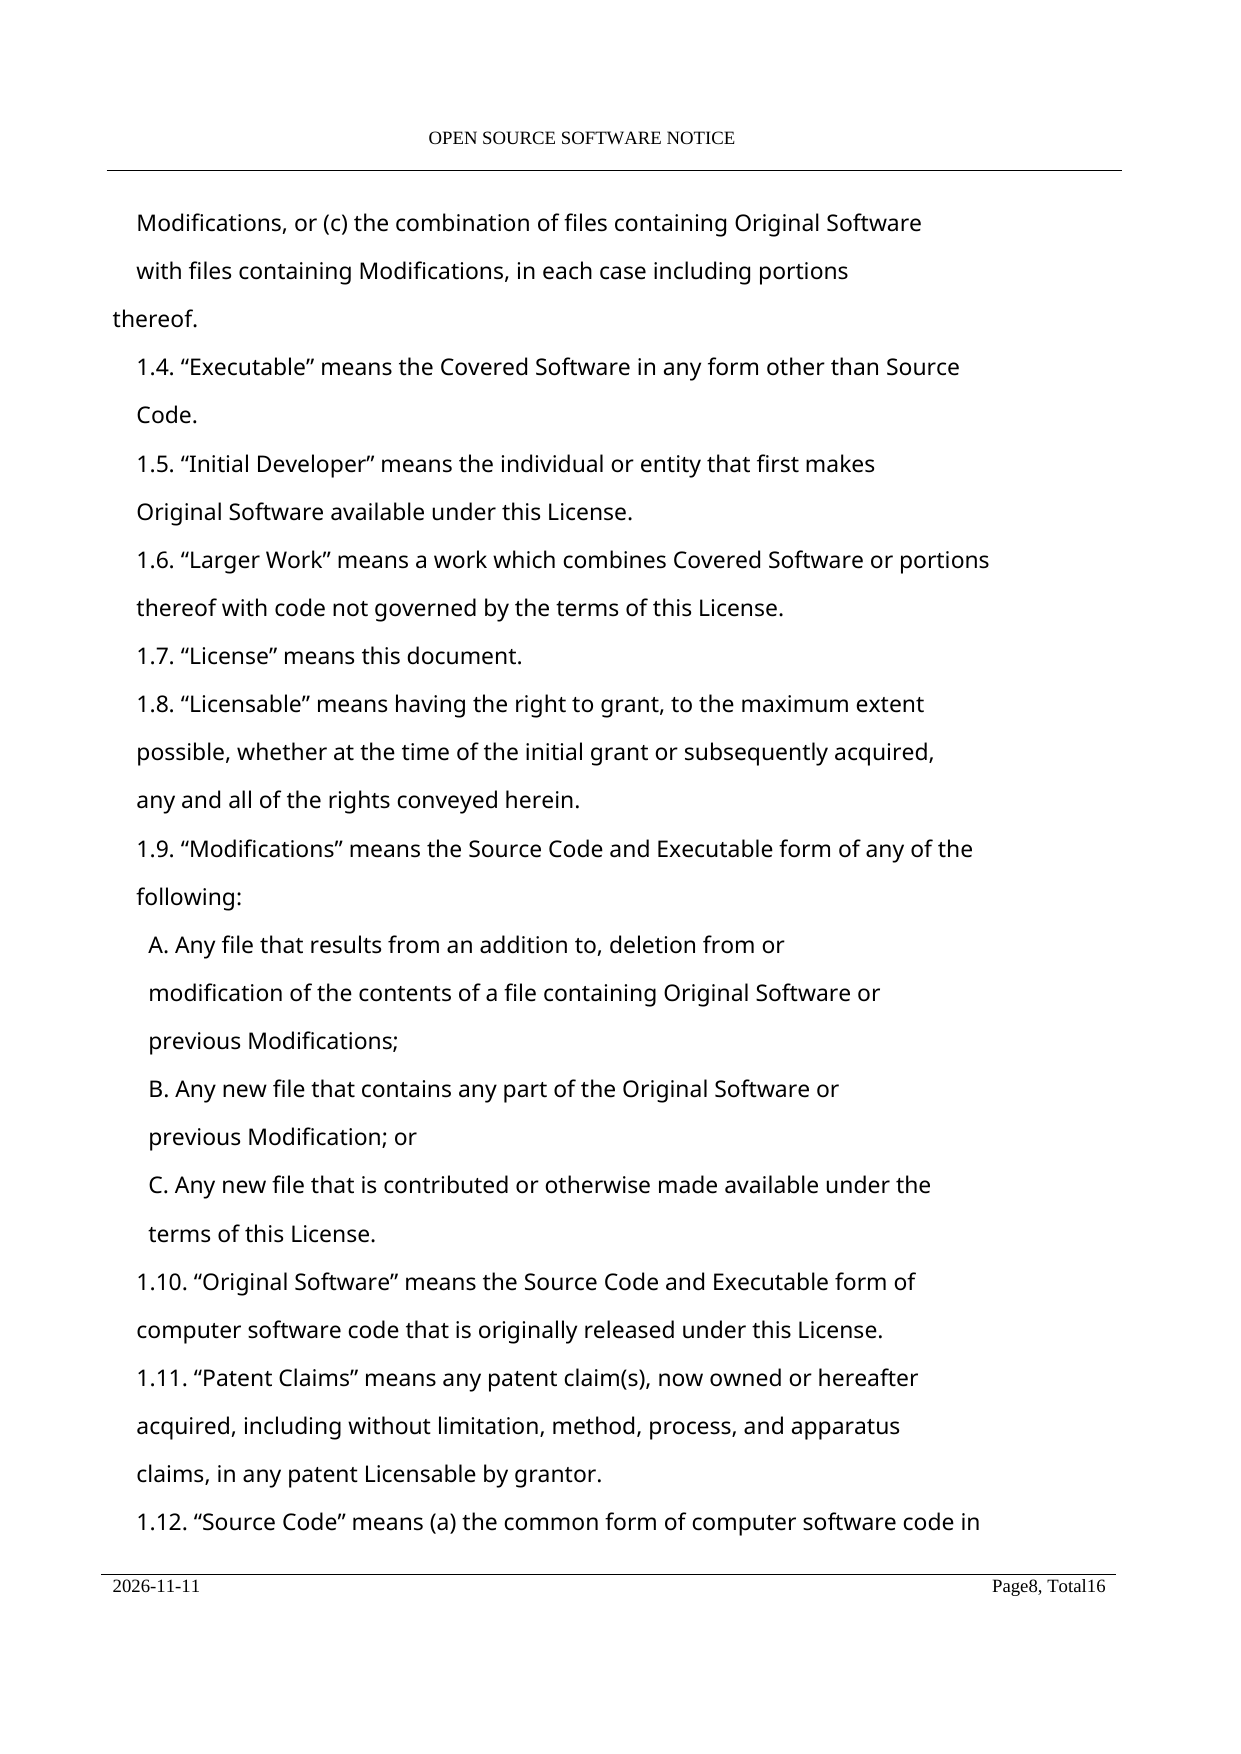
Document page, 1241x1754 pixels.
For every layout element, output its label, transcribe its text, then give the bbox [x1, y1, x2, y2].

text 1.8. “Licensable” means having the right to grant, to the maximum extent [112, 688, 1128, 720]
text thereof with code not governed by the terms of this License. [112, 591, 1128, 624]
text previous Modifications; [112, 1024, 1128, 1057]
text with files containing Modifications, in each case including portions [112, 254, 1128, 287]
text 1.4. “Executable” means the Covered Software in any form other than Source [112, 351, 1128, 383]
text 1.9. “Modifications” means the Source Code and Executable form of any of the [112, 832, 1128, 864]
text C. Any new file that is contributed or otherwise made available under the [112, 1169, 1128, 1201]
text previous Modification; or [112, 1121, 1128, 1153]
text 1.7. “License” means this document. [112, 639, 1128, 672]
text A. Any file that results from an addition to, deletion from or [112, 928, 1128, 961]
text thereof. [112, 303, 1128, 335]
text terms of this License. [112, 1217, 1128, 1249]
text modification of the contents of a file containing Original Software or [112, 976, 1128, 1009]
text 1.12. “Source Code” means (a) the common form of computer software code in [112, 1506, 1128, 1538]
text Modifications, or (c) the combination of files containing Original Software [112, 206, 1128, 239]
text Code. [112, 399, 1128, 431]
text acquired, including without limitation, method, process, and apparatus [112, 1409, 1128, 1442]
text 1.5. “Initial Developer” means the individual or entity that first makes [112, 447, 1128, 479]
text 1.11. “Patent Claims” means any patent claim(s), now owned or hereafter [112, 1361, 1128, 1394]
text possible, whether at the time of the initial grant or subsequently acquired, [112, 736, 1128, 768]
text following: [112, 880, 1128, 913]
text 1.10. “Original Software” means the Source Code and Executable form of [112, 1265, 1128, 1298]
text 1.6. “Larger Work” means a work which combines Covered Software or portions [112, 543, 1128, 576]
text B. Any new file that contains any part of the Original Software or [112, 1073, 1128, 1105]
text Original Software available under this License. [112, 495, 1128, 528]
text claims, in any patent Licensable by grantor. [112, 1458, 1128, 1490]
text any and all of the rights conveyed herein. [112, 784, 1128, 816]
text computer software code that is originally released under this License. [112, 1313, 1128, 1346]
